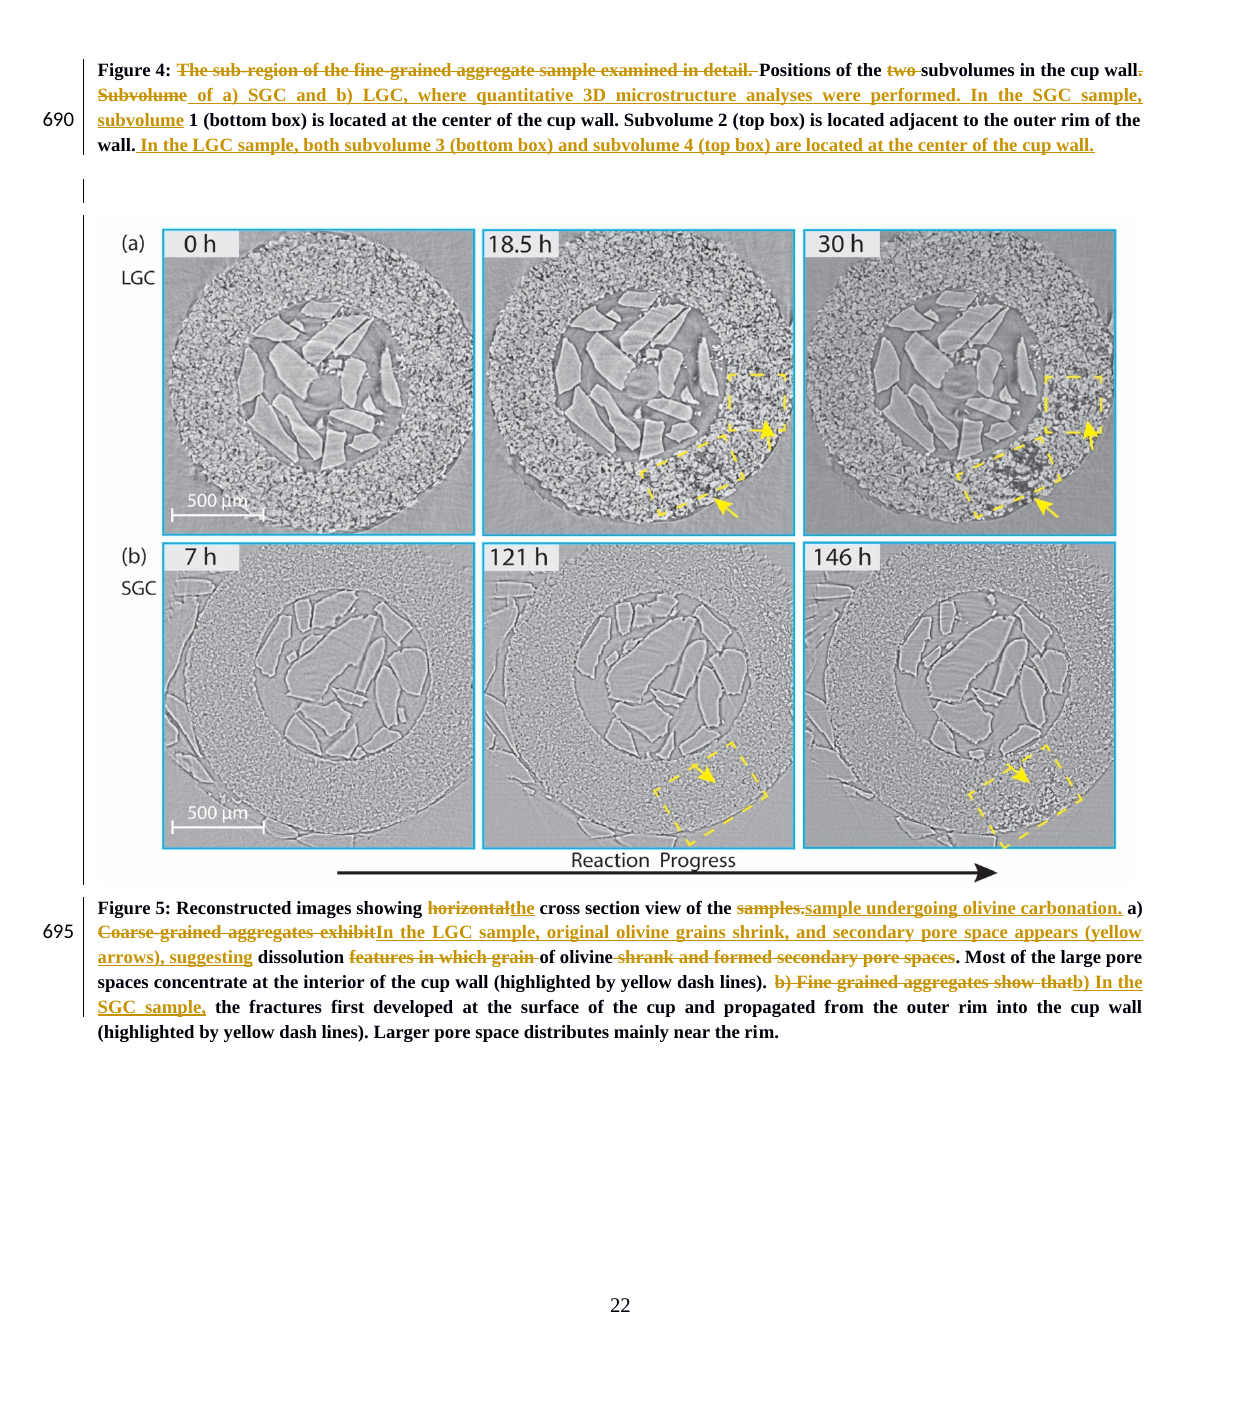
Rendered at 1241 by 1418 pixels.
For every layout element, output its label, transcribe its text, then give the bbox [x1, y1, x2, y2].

picture [97, 215, 1135, 885]
text Figure 4: Positions of the subvolumes in the cup wall 1 (bottom box) is located at the center of the cup wall. Subvolume 2 (top box) is located adjacent to the outer rim of the wall. [97, 59, 1143, 155]
text Figure 5: Reconstructed images showing cross section view of the a) dissolution of olivine. Most of the large pore spaces concentrate at the interior of the cup wall (highlighted by yellow dash lines). the fractures first developed at the surface of the cup and propagated from the outer rim into the cup wall (highlighted by yellow dash lines). Larger pore space distributes mainly near the rim. [97, 897, 1143, 1042]
